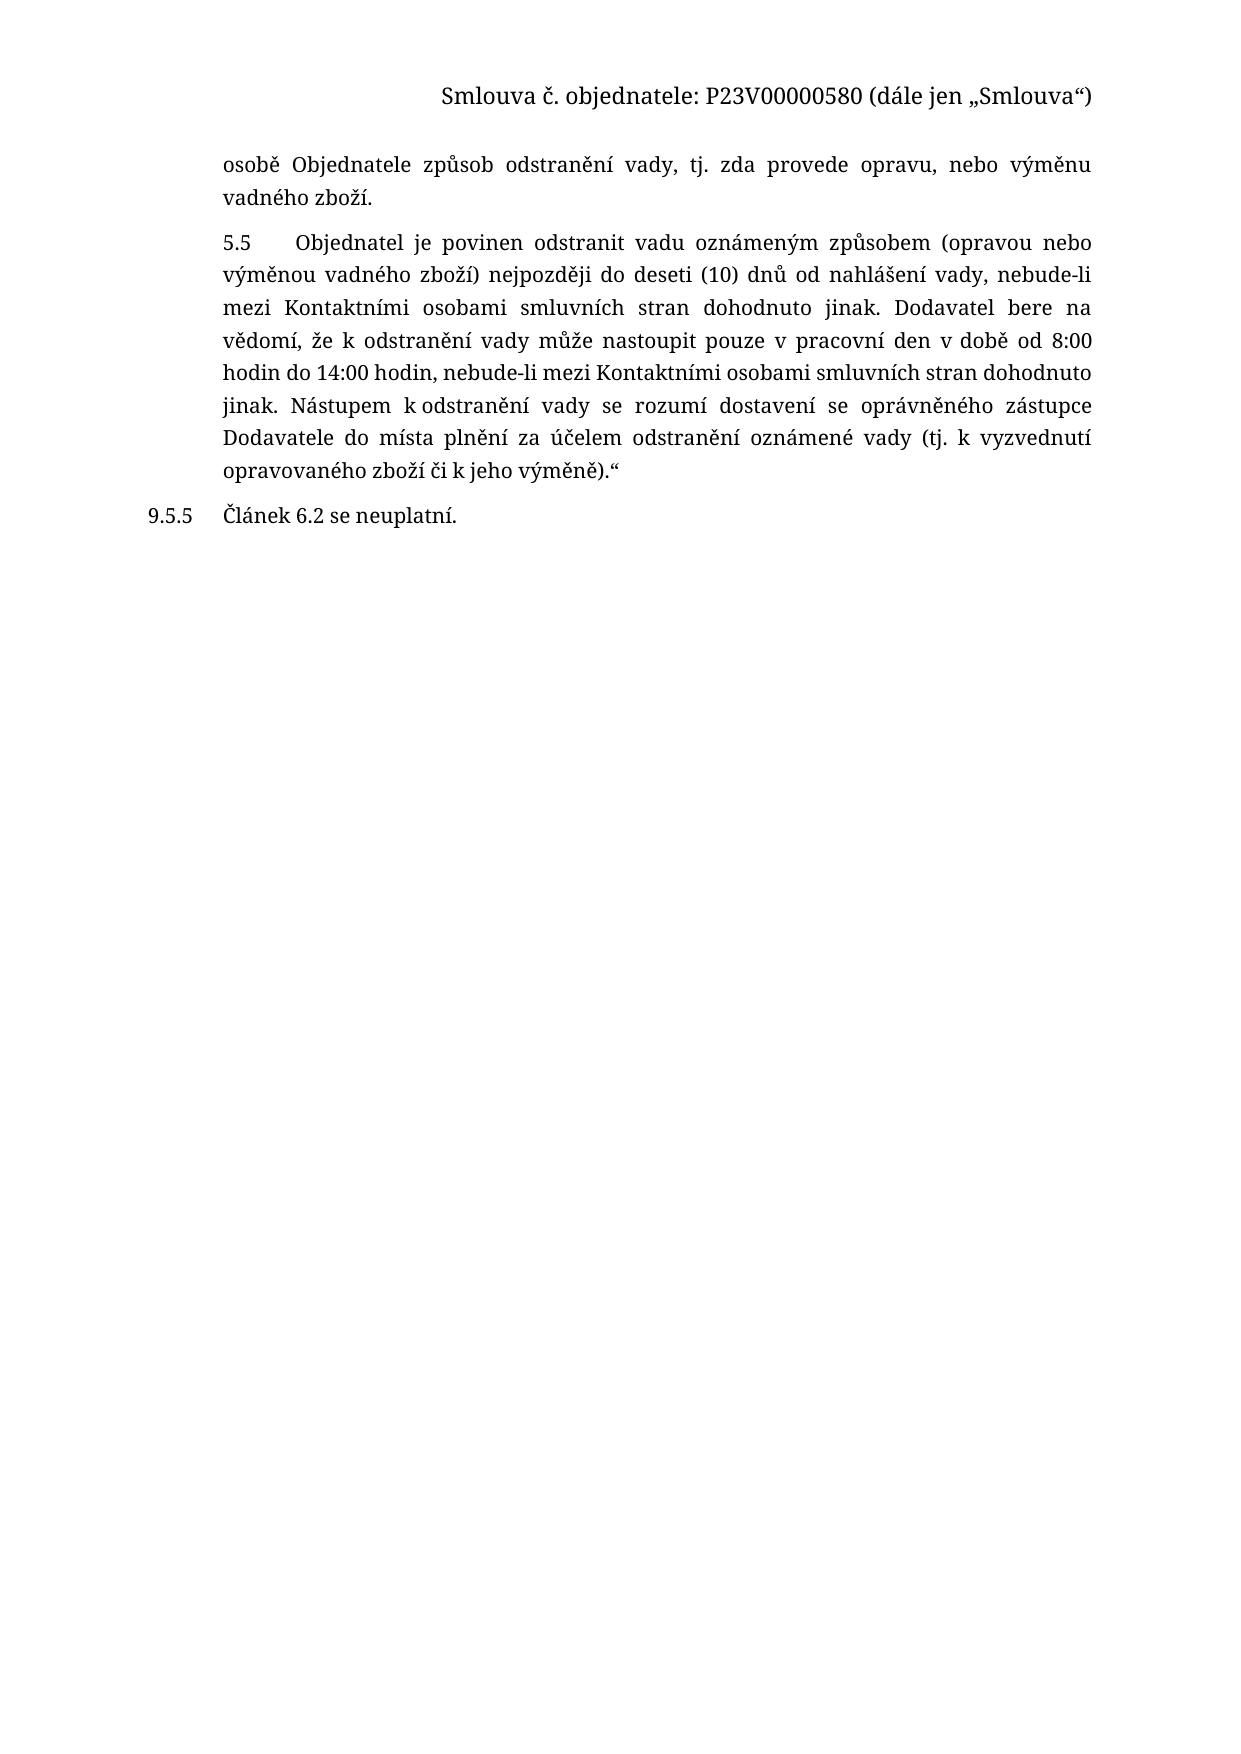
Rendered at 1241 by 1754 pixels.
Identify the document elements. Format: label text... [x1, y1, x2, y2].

list 5.5 Objednatel je povinen odstranit vadu oznámeným způsobem (opravou nebo výměnou vadného zboží) nejpozději do deseti (10) dnů od nahlášení vady, nebude-li mezi Kontaktními osobami smluvních stran dohodnuto jinak. Dodavatel bere na vědomí, že k odstranění vady může nastoupit pouze v pracovní den v době od 8:00 hodin do 14:00 hodin, nebude-li mezi Kontaktními osobami smluvních stran dohodnuto jinak. Nástupem k odstranění vady se rozumí dostavení se oprávněného zástupce Dodavatele do místa plnění za účelem odstranění oznámené vady (tj. k vyzvednutí opravovaného zboží či k jeho výměně).“ [223, 228, 1093, 484]
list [223, 150, 1093, 211]
list Článek 6.2 se neuplatní. [148, 501, 1093, 530]
